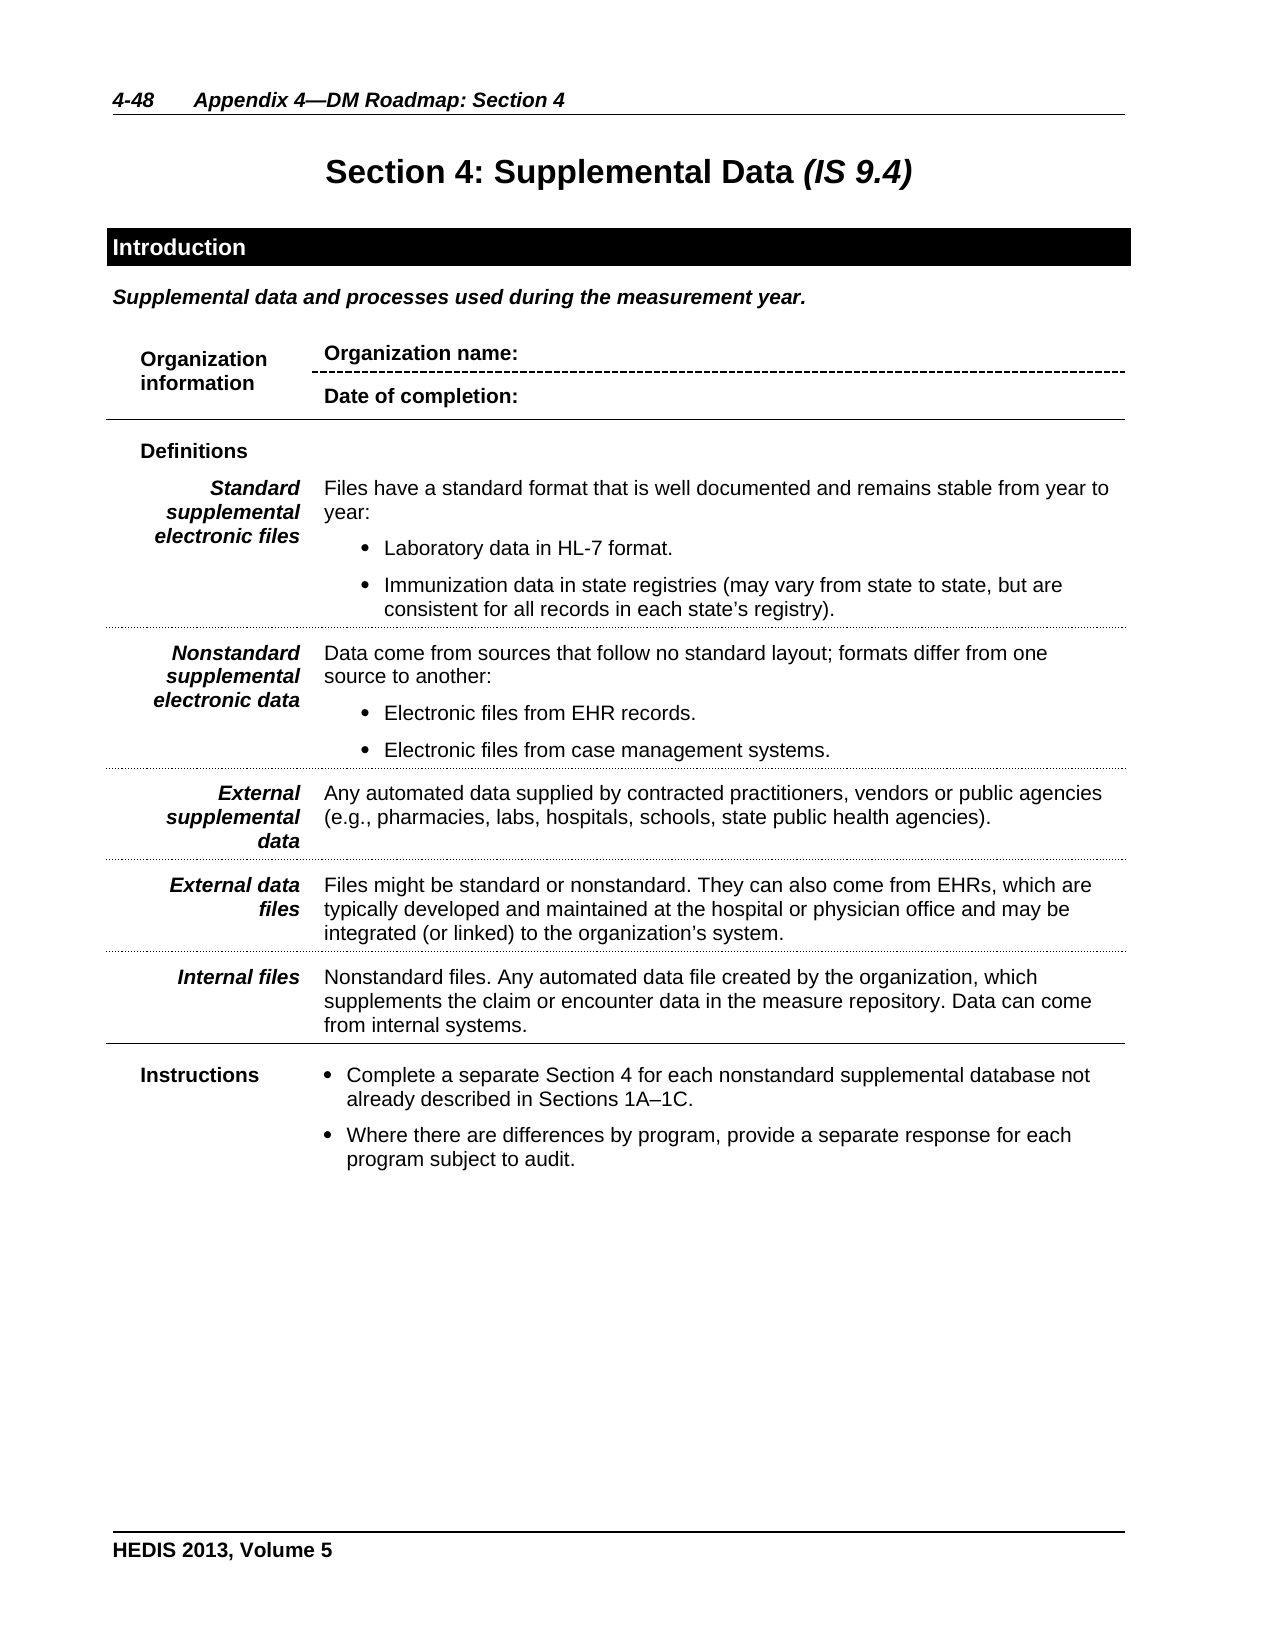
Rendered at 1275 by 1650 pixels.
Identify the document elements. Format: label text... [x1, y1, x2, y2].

title Section 4: Supplemental Data (IS 9.4) [112, 153, 1125, 191]
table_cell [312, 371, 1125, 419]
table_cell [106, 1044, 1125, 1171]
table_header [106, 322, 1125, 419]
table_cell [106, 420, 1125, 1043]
text Introduction [108, 230, 1129, 265]
text Supplemental data and processes used during the measurement year. [112, 285, 1125, 309]
